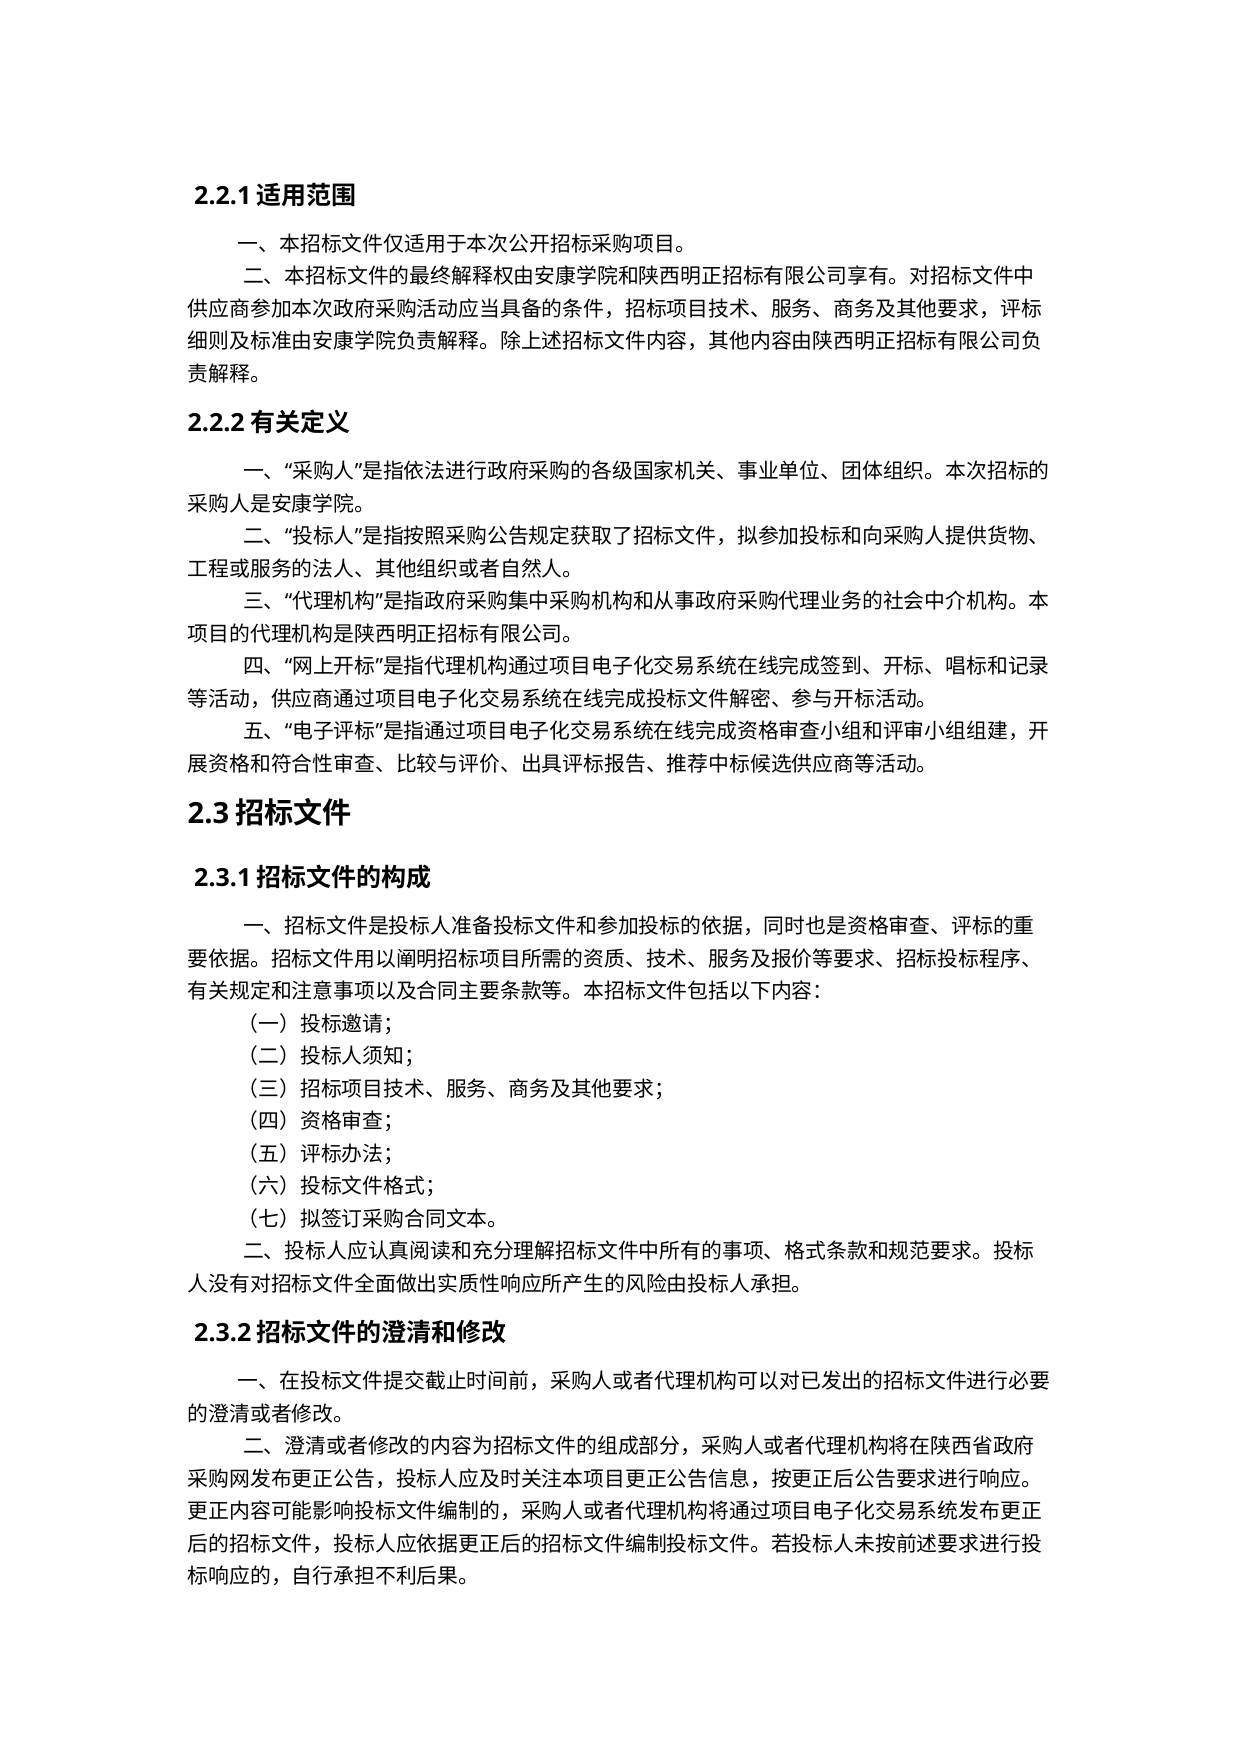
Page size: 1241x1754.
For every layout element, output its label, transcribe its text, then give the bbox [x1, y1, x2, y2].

text 2.3.1招标文件的构成 [187, 844, 1053, 909]
text 五、“电子评标”是指通过项目电子化交易系统在线完成资格审查小组和评审小组组建，开展资格和符合性审查、比较与评价、出具评标报告、推荐中标候选供应商等活动。 [187, 714, 1053, 779]
text 二、本招标文件的最终解释权由安康学院和陕西明正招标有限公司享有。对招标文件中供应商参加本次政府采购活动应当具备的条件，招标项目技术、服务、商务及其他要求，评标细则及标准由安康学院负责解释。除上述招标文件内容，其他内容由陕西明正招标有限公司负责解释。 [187, 259, 1053, 389]
text （四）资格审查； [187, 1104, 1053, 1137]
text （一）投标邀请； [187, 1007, 1053, 1039]
text （五）评标办法； [187, 1137, 1053, 1169]
text （三）招标项目技术、服务、商务及其他要求； [187, 1072, 1053, 1104]
text 四、“网上开标”是指代理机构通过项目电子化交易系统在线完成签到、开标、唱标和记录等活动，供应商通过项目电子化交易系统在线完成投标文件解密、参与开标活动。 [187, 649, 1053, 714]
text 2.2.1适用范围 [187, 162, 1053, 227]
text 一、在投标文件提交截止时间前，采购人或者代理机构可以对已发出的招标文件进行必要的澄清或者修改。 [187, 1364, 1053, 1429]
text （六）投标文件格式； [187, 1169, 1053, 1202]
text 一、“采购人”是指依法进行政府采购的各级国家机关、事业单位、团体组织。本次招标的采购人是安康学院。 [187, 454, 1053, 519]
text 2.2.2有关定义 [187, 389, 1053, 454]
text 二、澄清或者修改的内容为招标文件的组成部分，采购人或者代理机构将在陕西省政府采购网发布更正公告，投标人应及时关注本项目更正公告信息，按更正后公告要求进行响应。更正内容可能影响投标文件编制的，采购人或者代理机构将通过项目电子化交易系统发布更正后的招标文件，投标人应依据更正后的招标文件编制投标文件。若投标人未按前述要求进行投标响应的，自行承担不利后果。 [187, 1429, 1053, 1592]
text 2.3招标文件 [187, 779, 1053, 844]
text （二）投标人须知； [187, 1039, 1053, 1072]
text 三、“代理机构”是指政府采购集中采购机构和从事政府采购代理业务的社会中介机构。本项目的代理机构是陕西明正招标有限公司。 [187, 584, 1053, 649]
text 一、本招标文件仅适用于本次公开招标采购项目。 [187, 227, 1053, 259]
text 一、招标文件是投标人准备投标文件和参加投标的依据，同时也是资格审查、评标的重要依据。招标文件用以阐明招标项目所需的资质、技术、服务及报价等要求、招标投标程序、有关规定和注意事项以及合同主要条款等。本招标文件包括以下内容： [187, 909, 1053, 1007]
text （七）拟签订采购合同文本。 [187, 1202, 1053, 1234]
text 2.3.2招标文件的澄清和修改 [187, 1299, 1053, 1364]
text 二、投标人应认真阅读和充分理解招标文件中所有的事项、格式条款和规范要求。投标人没有对招标文件全面做出实质性响应所产生的风险由投标人承担。 [187, 1234, 1053, 1299]
text 二、“投标人”是指按照采购公告规定获取了招标文件，拟参加投标和向采购人提供货物、工程或服务的法人、其他组织或者自然人。 [187, 519, 1053, 584]
